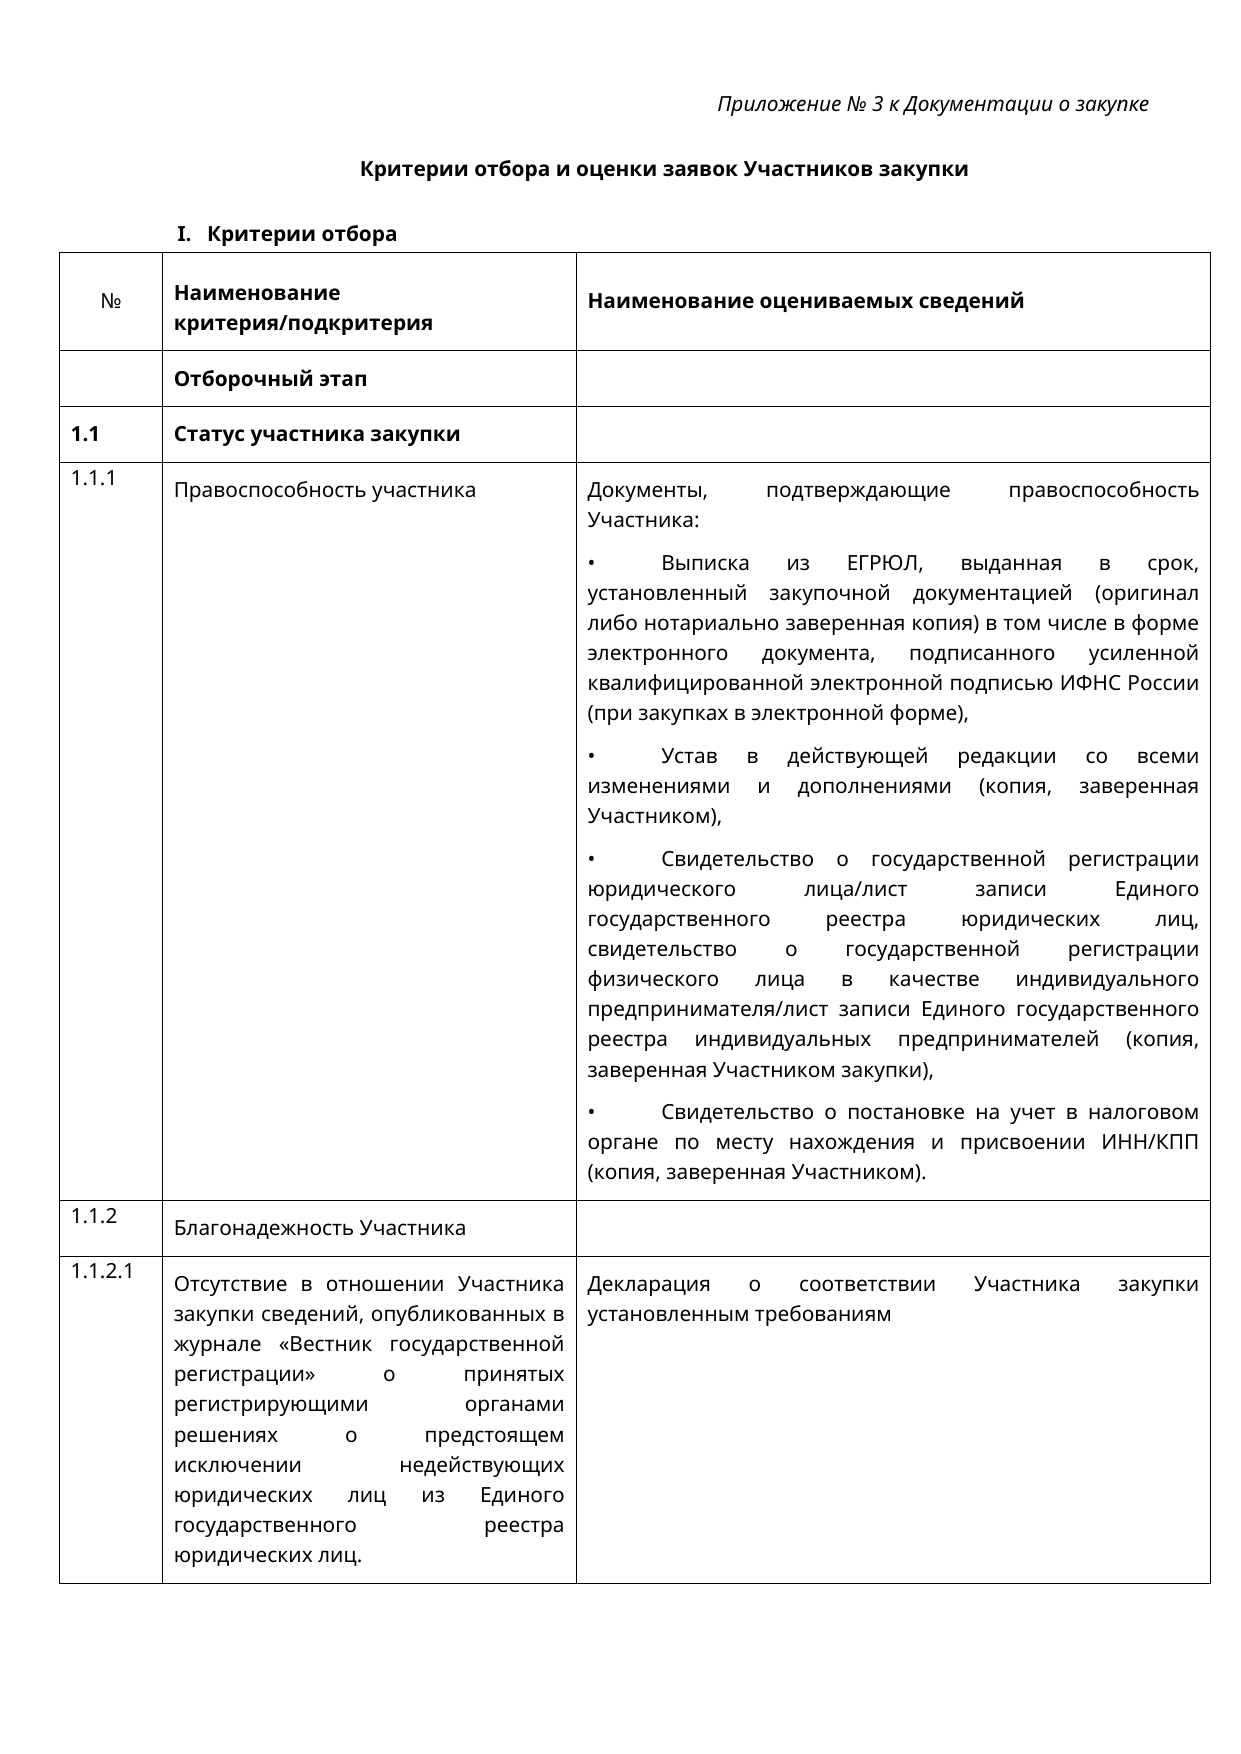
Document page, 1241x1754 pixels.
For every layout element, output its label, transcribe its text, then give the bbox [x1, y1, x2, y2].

list Критерии отбора и оценки заявок Участников закупки [177, 154, 1152, 182]
table_header Наименование оцениваемых сведений [577, 253, 1210, 350]
table_cell Благонадежность Участника [163, 1201, 576, 1256]
table_cell 1.1.2.1 [60, 1257, 162, 1582]
list Приложение № 3 к Документации о закупке [252, 89, 1152, 117]
table_cell Декларация о соответствии Участника закупки установленным требованиям [577, 1257, 1210, 1582]
table_cell Отборочный этап [163, 351, 576, 406]
table_cell Статус участника закупки [163, 407, 576, 462]
table_cell Документы, подтверждающие правоспособность Участника: • Выписка из ЕГРЮЛ, выданная в срок, установленный закупочной документацией (оригинал либо нотариально заверенная копия) в том числе в форме электронного документа, подписанного усиленной квалифицированной электронной подписью ИФНС России (при закупках в электронной форме), • Устав в действующей редакции со всеми изменениями и дополнениями (копия, заверенная Участником), • Свидетельство о государственной регистрации юридического лица/лист записи Единого государственного реестра юридических лиц, свидетельство о государственной регистрации физического лица в качестве индивидуального предпринимателя/лист записи Единого государственного реестра индивидуальных предпринимателей (копия, заверенная Участником закупки), • Свидетельство о постановке на учет в налоговом органе по месту нахождения и присвоении ИНН/КПП (копия, заверенная Участником). [577, 463, 1210, 1200]
table_cell 1.1 [60, 407, 162, 462]
table_cell 1.1.2 [60, 1201, 162, 1256]
table_cell [577, 351, 1210, 406]
table_header № [60, 253, 162, 350]
table_cell [60, 351, 162, 406]
list Критерии отбора [177, 219, 1152, 247]
table_cell Правоспособность участника [163, 463, 576, 1200]
table_header Наименование критерия/подкритерия [163, 253, 576, 350]
table_cell [577, 407, 1210, 462]
table_cell [577, 1201, 1210, 1256]
table_cell 1.1.1 [60, 463, 162, 1200]
table_cell Отсутствие в отношении Участника закупки сведений, опубликованных в журнале «Вестник государственной регистрации» о принятых регистрирующими органами решениях о предстоящем исключении недействующих юридических лиц из Единого государственного реестра юридических лиц. [163, 1257, 576, 1582]
